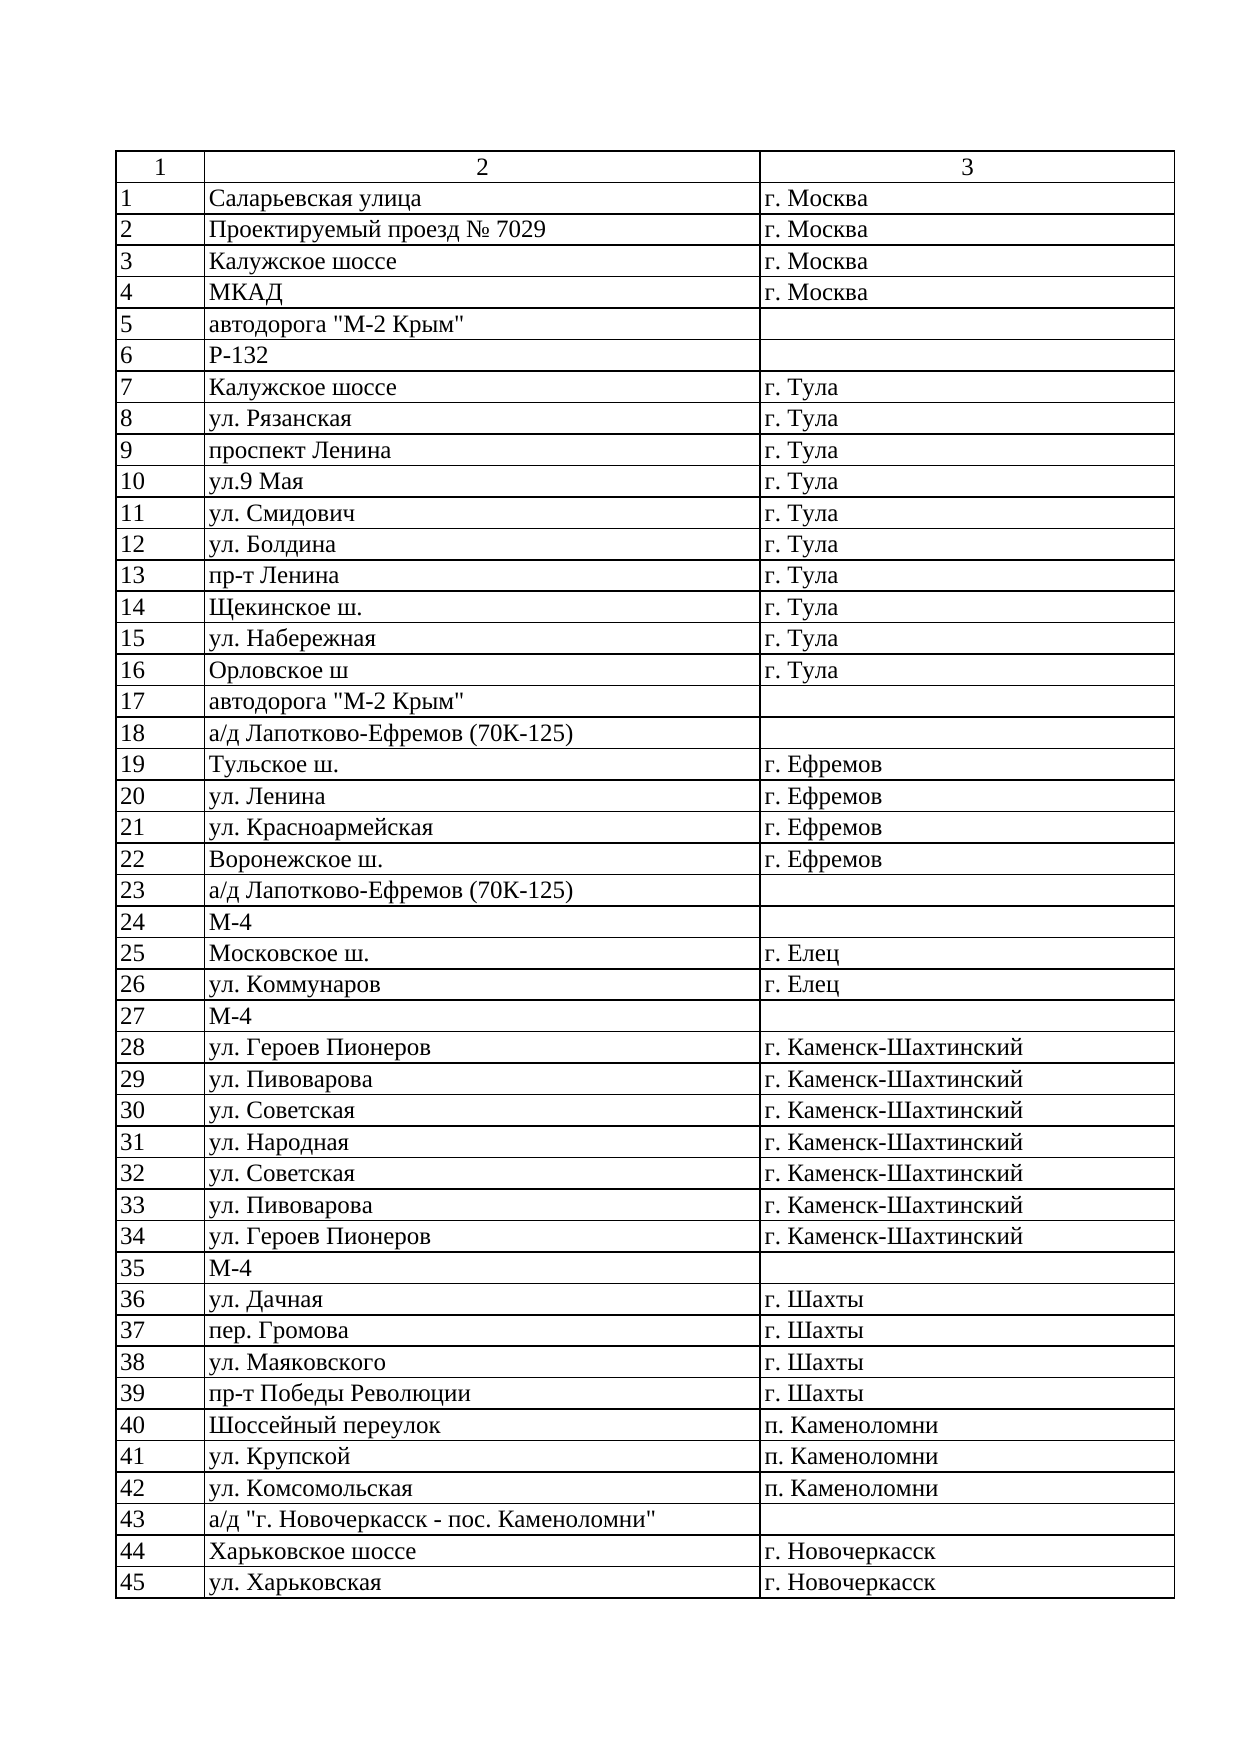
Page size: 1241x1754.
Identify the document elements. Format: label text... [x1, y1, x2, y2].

table_cell Проектируемый проезд № 7029 [205, 215, 759, 244]
table_cell 1 [117, 152, 204, 181]
table_cell [761, 1253, 1174, 1282]
table_cell а/д Лапотково-Ефремов (70К-125) [205, 875, 759, 905]
table_cell Шоссейный переулок [205, 1410, 759, 1440]
table_cell г. Елец [761, 970, 1174, 999]
table_cell ул.9 Мая [205, 466, 759, 496]
table_cell [761, 309, 1174, 339]
table_cell ул. Пивоварова [205, 1190, 759, 1219]
table_cell г. Москва [761, 183, 1174, 213]
table_cell пр-т Ленина [205, 561, 759, 590]
table_cell пр-т Победы Революции [205, 1378, 759, 1408]
table_cell Тульское ш. [205, 749, 759, 779]
table_cell 17 [117, 686, 204, 716]
table_cell 44 [117, 1536, 204, 1566]
table_cell 16 [117, 655, 204, 685]
table_cell 18 [117, 718, 204, 748]
table_cell ул. Героев Пионеров [205, 1221, 759, 1251]
table_cell г. Тула [761, 466, 1174, 496]
table_cell автодорога "М-2 Крым" [205, 309, 759, 339]
table_cell 29 [117, 1064, 204, 1094]
table_cell п. Каменоломни [761, 1473, 1174, 1503]
table_cell ул. Комсомольская [205, 1473, 759, 1503]
table_cell г. Каменск-Шахтинский [761, 1095, 1174, 1125]
table_cell Р-132 [205, 340, 759, 370]
table_cell г. Тула [761, 403, 1174, 433]
table_cell г. Москва [761, 246, 1174, 276]
table_cell ул. Красноармейская [205, 812, 759, 842]
table_cell [761, 875, 1174, 905]
table_cell 36 [117, 1284, 204, 1314]
table_cell ул. Рязанская [205, 403, 759, 433]
table_cell МКАД [205, 277, 759, 307]
table_cell Щекинское ш. [205, 592, 759, 622]
table_cell г. Тула [761, 372, 1174, 402]
table_cell г. Каменск-Шахтинский [761, 1158, 1174, 1188]
table_cell 12 [117, 529, 204, 559]
table_cell ул. Коммунаров [205, 970, 759, 999]
table_cell 7 [117, 372, 204, 402]
table_cell г. Москва [761, 277, 1174, 307]
table_cell г. Тула [761, 498, 1174, 527]
table_cell 21 [117, 812, 204, 842]
table_cell Орловское ш [205, 655, 759, 685]
table_cell 33 [117, 1190, 204, 1219]
table_cell ул. Маяковского [205, 1347, 759, 1377]
table_cell г. Тула [761, 561, 1174, 590]
table_cell 19 [117, 749, 204, 779]
table_cell М-4 [205, 907, 759, 936]
table_cell г. Москва [761, 215, 1174, 244]
table_cell 23 [117, 875, 204, 905]
table_cell 2 [205, 152, 759, 181]
table_cell г. Каменск-Шахтинский [761, 1190, 1174, 1219]
table_cell 35 [117, 1253, 204, 1282]
table_cell г. Новочеркасск [761, 1536, 1174, 1566]
table_cell п. Каменоломни [761, 1441, 1174, 1471]
table_cell 39 [117, 1378, 204, 1408]
table_cell 3 [117, 246, 204, 276]
table_cell г. Ефремов [761, 749, 1174, 779]
table_cell проспект Ленина [205, 435, 759, 464]
table_cell 14 [117, 592, 204, 622]
table_cell ул. Набережная [205, 623, 759, 653]
table_cell ул. Смидович [205, 498, 759, 527]
table_cell М-4 [205, 1253, 759, 1282]
table_cell 41 [117, 1441, 204, 1471]
table_cell Харьковское шоссе [205, 1536, 759, 1566]
table_cell пер. Громова [205, 1316, 759, 1345]
table_cell [761, 718, 1174, 748]
table_cell 25 [117, 938, 204, 968]
table_cell 2 [117, 215, 204, 244]
table_cell 32 [117, 1158, 204, 1188]
table_cell [761, 1504, 1174, 1534]
table_cell [761, 686, 1174, 716]
table_cell 10 [117, 466, 204, 496]
table_cell 31 [117, 1127, 204, 1157]
table_cell г. Тула [761, 623, 1174, 653]
table_cell автодорога "М-2 Крым" [205, 686, 759, 716]
table_cell г. Елец [761, 938, 1174, 968]
table_cell 27 [117, 1001, 204, 1031]
table_cell М-4 [205, 1001, 759, 1031]
table_cell г. Каменск-Шахтинский [761, 1064, 1174, 1094]
table_cell ул. Дачная [205, 1284, 759, 1314]
table_cell ул. Пивоварова [205, 1064, 759, 1094]
table_cell [761, 340, 1174, 370]
table_cell г. Тула [761, 592, 1174, 622]
table_cell 40 [117, 1410, 204, 1440]
table_cell г. Шахты [761, 1347, 1174, 1377]
table_cell г. Каменск-Шахтинский [761, 1032, 1174, 1062]
table_cell ул. Харьковская [205, 1567, 759, 1597]
table_cell г. Ефремов [761, 844, 1174, 873]
table_cell г. Новочеркасск [761, 1567, 1174, 1597]
table_cell ул. Крупской [205, 1441, 759, 1471]
table_cell г. Шахты [761, 1378, 1174, 1408]
table_cell г. Тула [761, 529, 1174, 559]
table_cell 3 [761, 152, 1174, 181]
table_cell 1 [117, 183, 204, 213]
table_cell 6 [117, 340, 204, 370]
table_cell 30 [117, 1095, 204, 1125]
table_cell 15 [117, 623, 204, 653]
table_cell ул. Народная [205, 1127, 759, 1157]
table_cell Калужское шоссе [205, 372, 759, 402]
table_cell 38 [117, 1347, 204, 1377]
table_cell г. Тула [761, 435, 1174, 464]
table_cell 42 [117, 1473, 204, 1503]
table_cell Калужское шоссе [205, 246, 759, 276]
table_cell 37 [117, 1316, 204, 1345]
table_cell Московское ш. [205, 938, 759, 968]
table_cell [761, 907, 1174, 936]
table_cell 13 [117, 561, 204, 590]
table_cell ул. Героев Пионеров [205, 1032, 759, 1062]
table_cell г. Тула [761, 655, 1174, 685]
table_cell г. Каменск-Шахтинский [761, 1221, 1174, 1251]
table_cell п. Каменоломни [761, 1410, 1174, 1440]
table_cell г. Ефремов [761, 781, 1174, 811]
table_cell 24 [117, 907, 204, 936]
table_cell 28 [117, 1032, 204, 1062]
table_cell 11 [117, 498, 204, 527]
table_cell ул. Советская [205, 1158, 759, 1188]
table_cell ул. Ленина [205, 781, 759, 811]
table_cell г. Шахты [761, 1284, 1174, 1314]
table_cell г. Шахты [761, 1316, 1174, 1345]
table_cell 26 [117, 970, 204, 999]
table_cell 45 [117, 1567, 204, 1597]
table_cell Воронежское ш. [205, 844, 759, 873]
table_cell 9 [117, 435, 204, 464]
table_cell 34 [117, 1221, 204, 1251]
table_cell 43 [117, 1504, 204, 1534]
table_cell г. Каменск-Шахтинский [761, 1127, 1174, 1157]
table_cell г. Ефремов [761, 812, 1174, 842]
table_cell Саларьевская улица [205, 183, 759, 213]
table_cell 4 [117, 277, 204, 307]
table_cell 20 [117, 781, 204, 811]
table_cell ул. Советская [205, 1095, 759, 1125]
table_cell а/д "г. Новочеркасск - пос. Каменоломни" [205, 1504, 759, 1534]
table_cell ул. Болдина [205, 529, 759, 559]
table_cell а/д Лапотково-Ефремов (70К-125) [205, 718, 759, 748]
table_cell 22 [117, 844, 204, 873]
table_cell 5 [117, 309, 204, 339]
table_cell [761, 1001, 1174, 1031]
table_cell 8 [117, 403, 204, 433]
